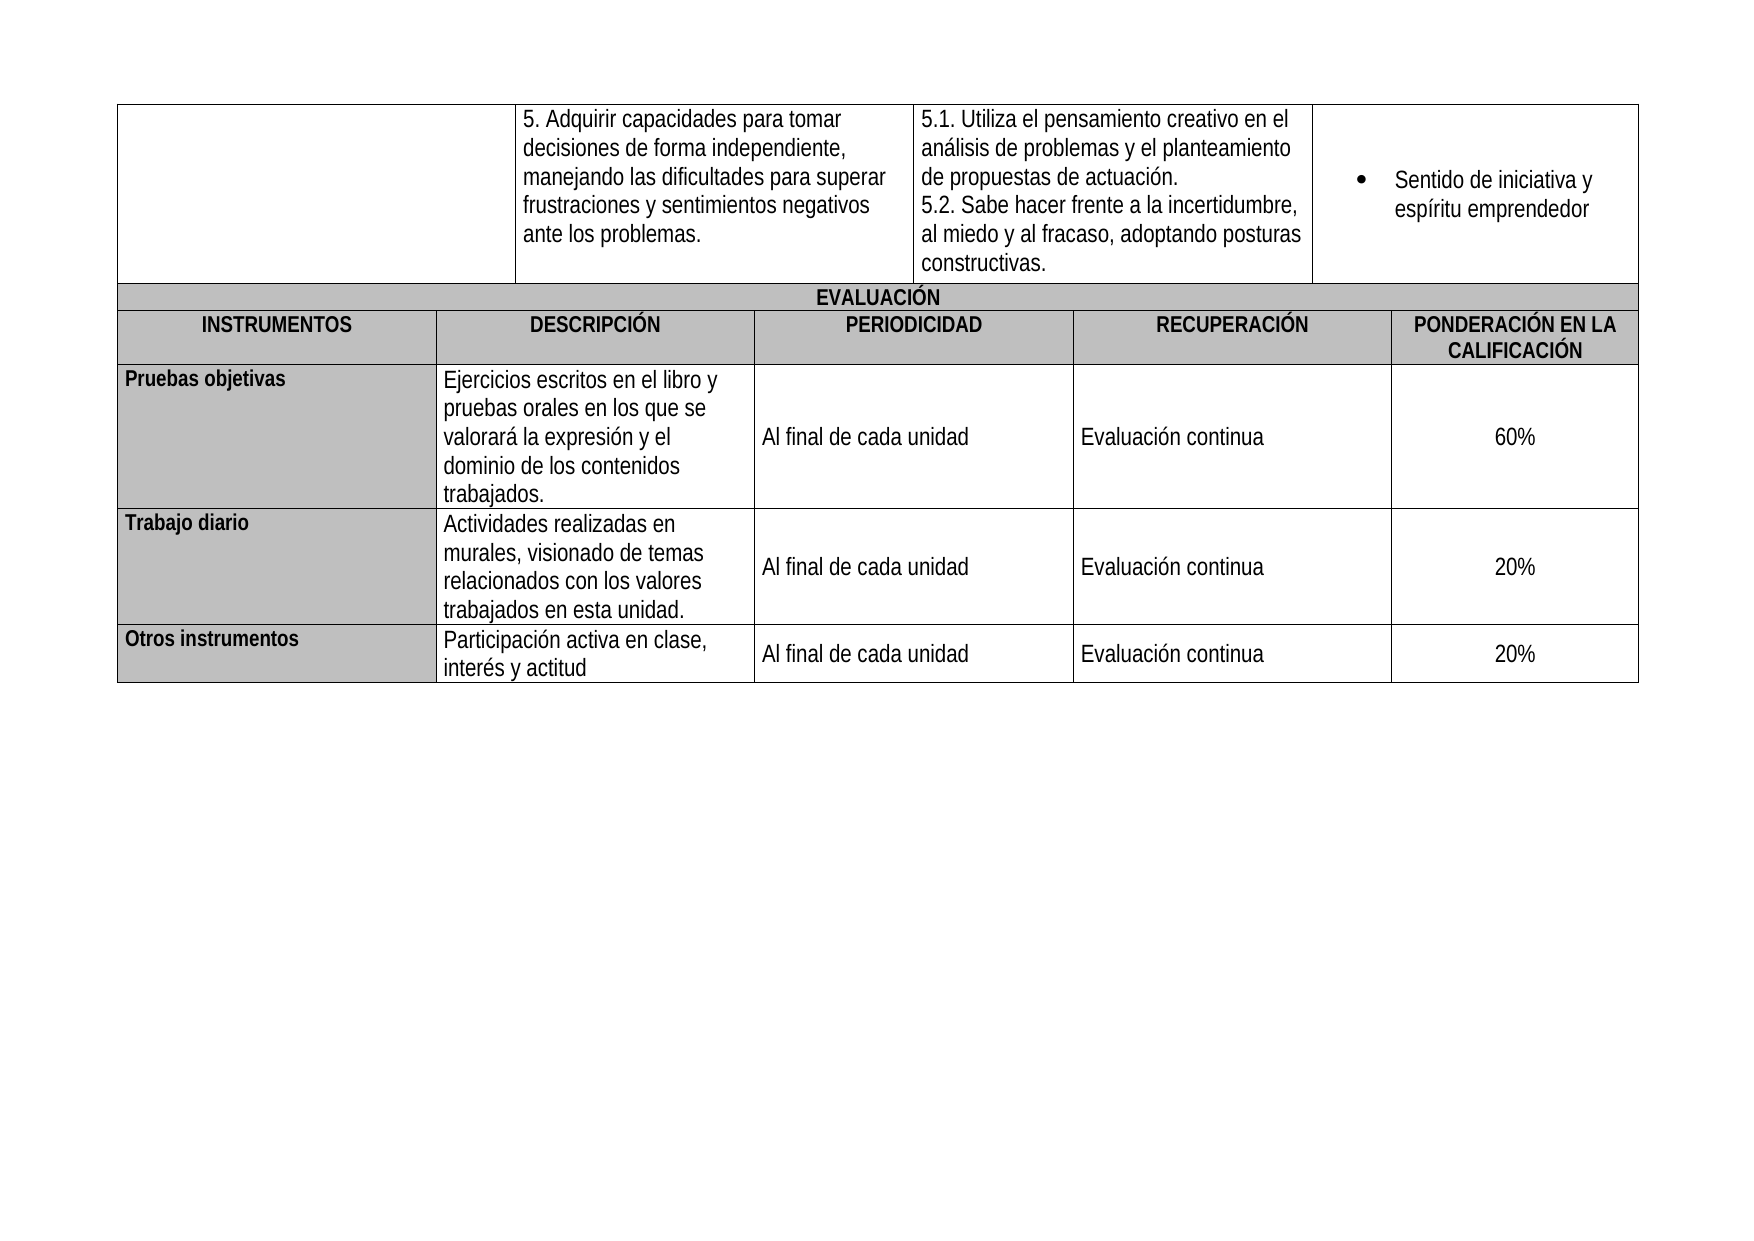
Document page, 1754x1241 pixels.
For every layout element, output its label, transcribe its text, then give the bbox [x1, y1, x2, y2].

table_cell Evaluación continua [1074, 365, 1391, 508]
table_cell Actividades realizadas en murales, visionado de temas relacionados con los valores trabajados en esta unidad. [437, 509, 754, 624]
table_cell Ejercicios escritos en el libro y pruebas orales en los que se valorará la expresión y el dominio de los contenidos trabajados. [437, 365, 754, 508]
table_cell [1313, 105, 1638, 283]
table_cell INSTRUMENTOS [118, 311, 436, 364]
table_cell PERIODICIDAD [755, 311, 1073, 364]
table_cell Al final de cada unidad [755, 365, 1073, 508]
table_cell EVALUACIÓN [118, 284, 1638, 310]
table_cell 20% [1392, 509, 1638, 624]
table_cell 5. Adquirir capacidades para tomar decisiones de forma independiente, manejando las dificultades para superar frustraciones y sentimientos negativos ante los problemas. [516, 105, 913, 283]
table_cell PONDERACIÓN EN LA CALIFICACIÓN [1392, 311, 1638, 364]
table_cell Otros instrumentos [118, 625, 436, 682]
table_cell Pruebas objetivas [118, 365, 436, 508]
table_cell Al final de cada unidad [755, 509, 1073, 624]
table_cell RECUPERACIÓN [1074, 311, 1391, 364]
table_cell Evaluación continua [1074, 625, 1391, 682]
table_cell 20% [1392, 625, 1638, 682]
table_cell Trabajo diario [118, 509, 436, 624]
table_cell 60% [1392, 365, 1638, 508]
table_cell Evaluación continua [1074, 509, 1391, 624]
table_cell Participación activa en clase, interés y actitud [437, 625, 754, 682]
table_cell 5.1. Utiliza el pensamiento creativo en el análisis de problemas y el planteamiento de propuestas de actuación. 5.2. Sabe hacer frente a la incertidumbre, al miedo y al fracaso, adoptando posturas constructivas. [914, 105, 1312, 283]
table_cell Al final de cada unidad [755, 625, 1073, 682]
table_cell DESCRIPCIÓN [437, 311, 754, 364]
